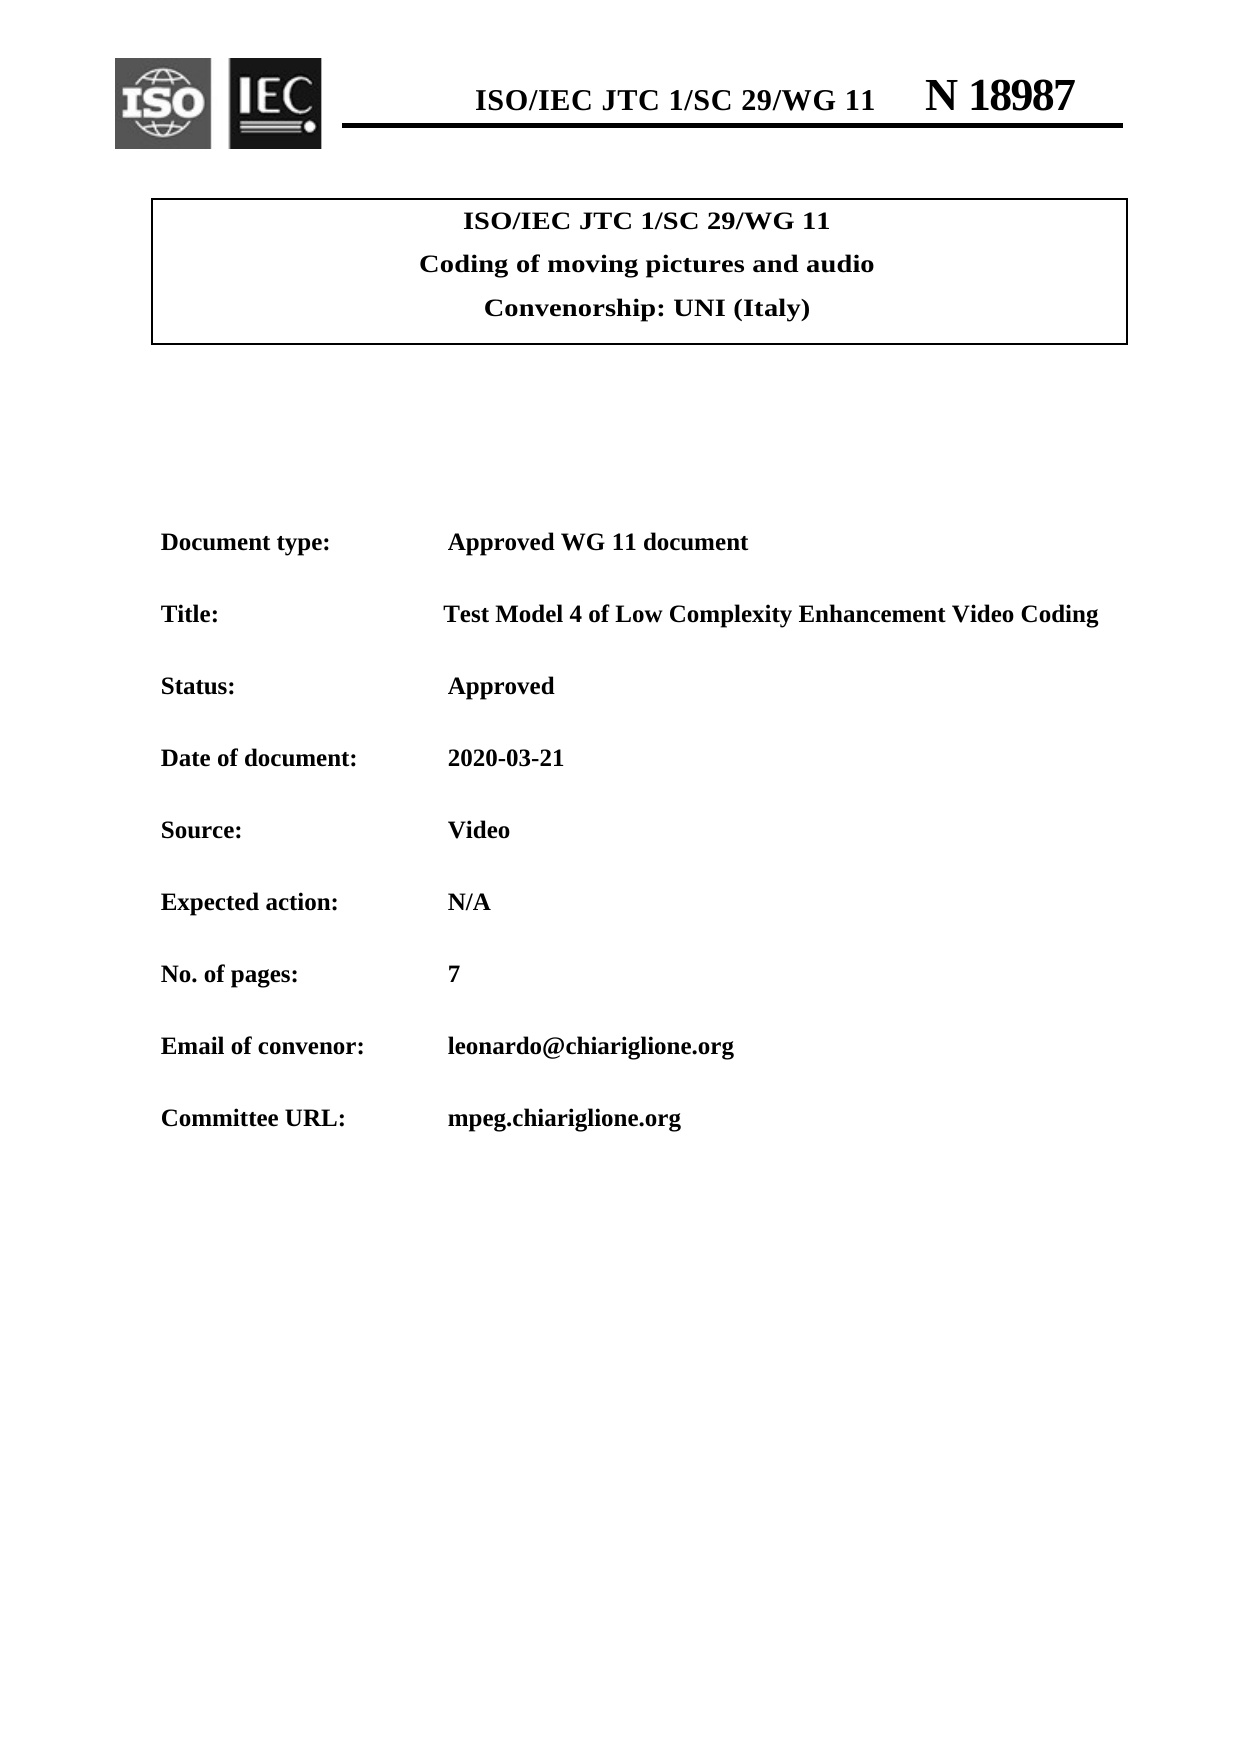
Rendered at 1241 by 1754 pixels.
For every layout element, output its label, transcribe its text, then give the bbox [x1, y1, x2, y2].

text Email of convenor: leonardo@chiariglione.org [161, 1031, 1139, 1060]
text Date of document: 2020-03-21 [161, 743, 1139, 772]
text Status: Approved [161, 671, 1139, 700]
text Source: Video [161, 815, 1139, 844]
text Committee URL: mpeg.chiariglione.org [161, 1103, 1139, 1132]
text No. of pages: 7 [161, 959, 1139, 988]
text Document type: Approved WG 11 document [161, 527, 1139, 556]
text Expected action: N/A [161, 887, 1139, 916]
picture [115, 58, 322, 149]
text Title: Test Model 4 of Low Complexity Enhancement Video Coding [161, 599, 1139, 628]
